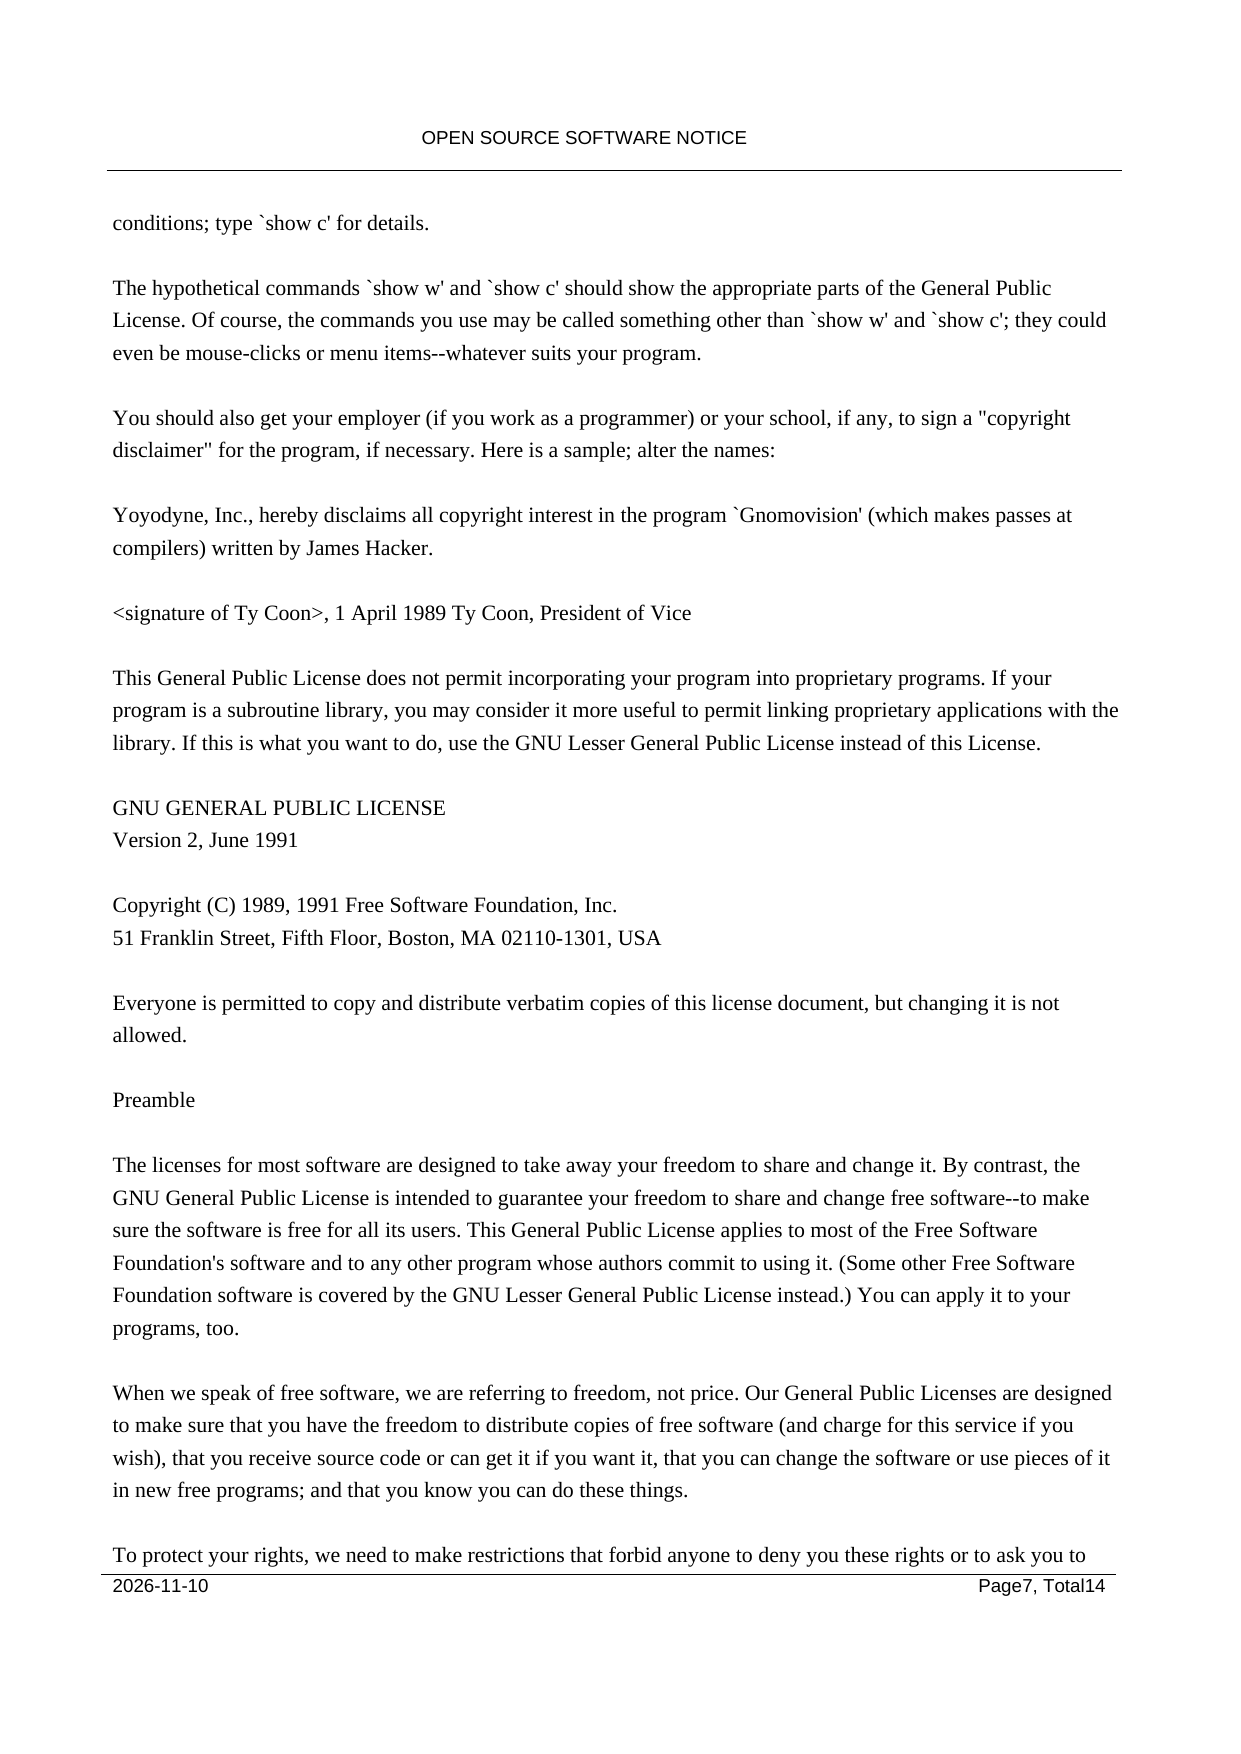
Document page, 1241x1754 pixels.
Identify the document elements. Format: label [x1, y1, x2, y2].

text [112, 206, 1128, 1571]
